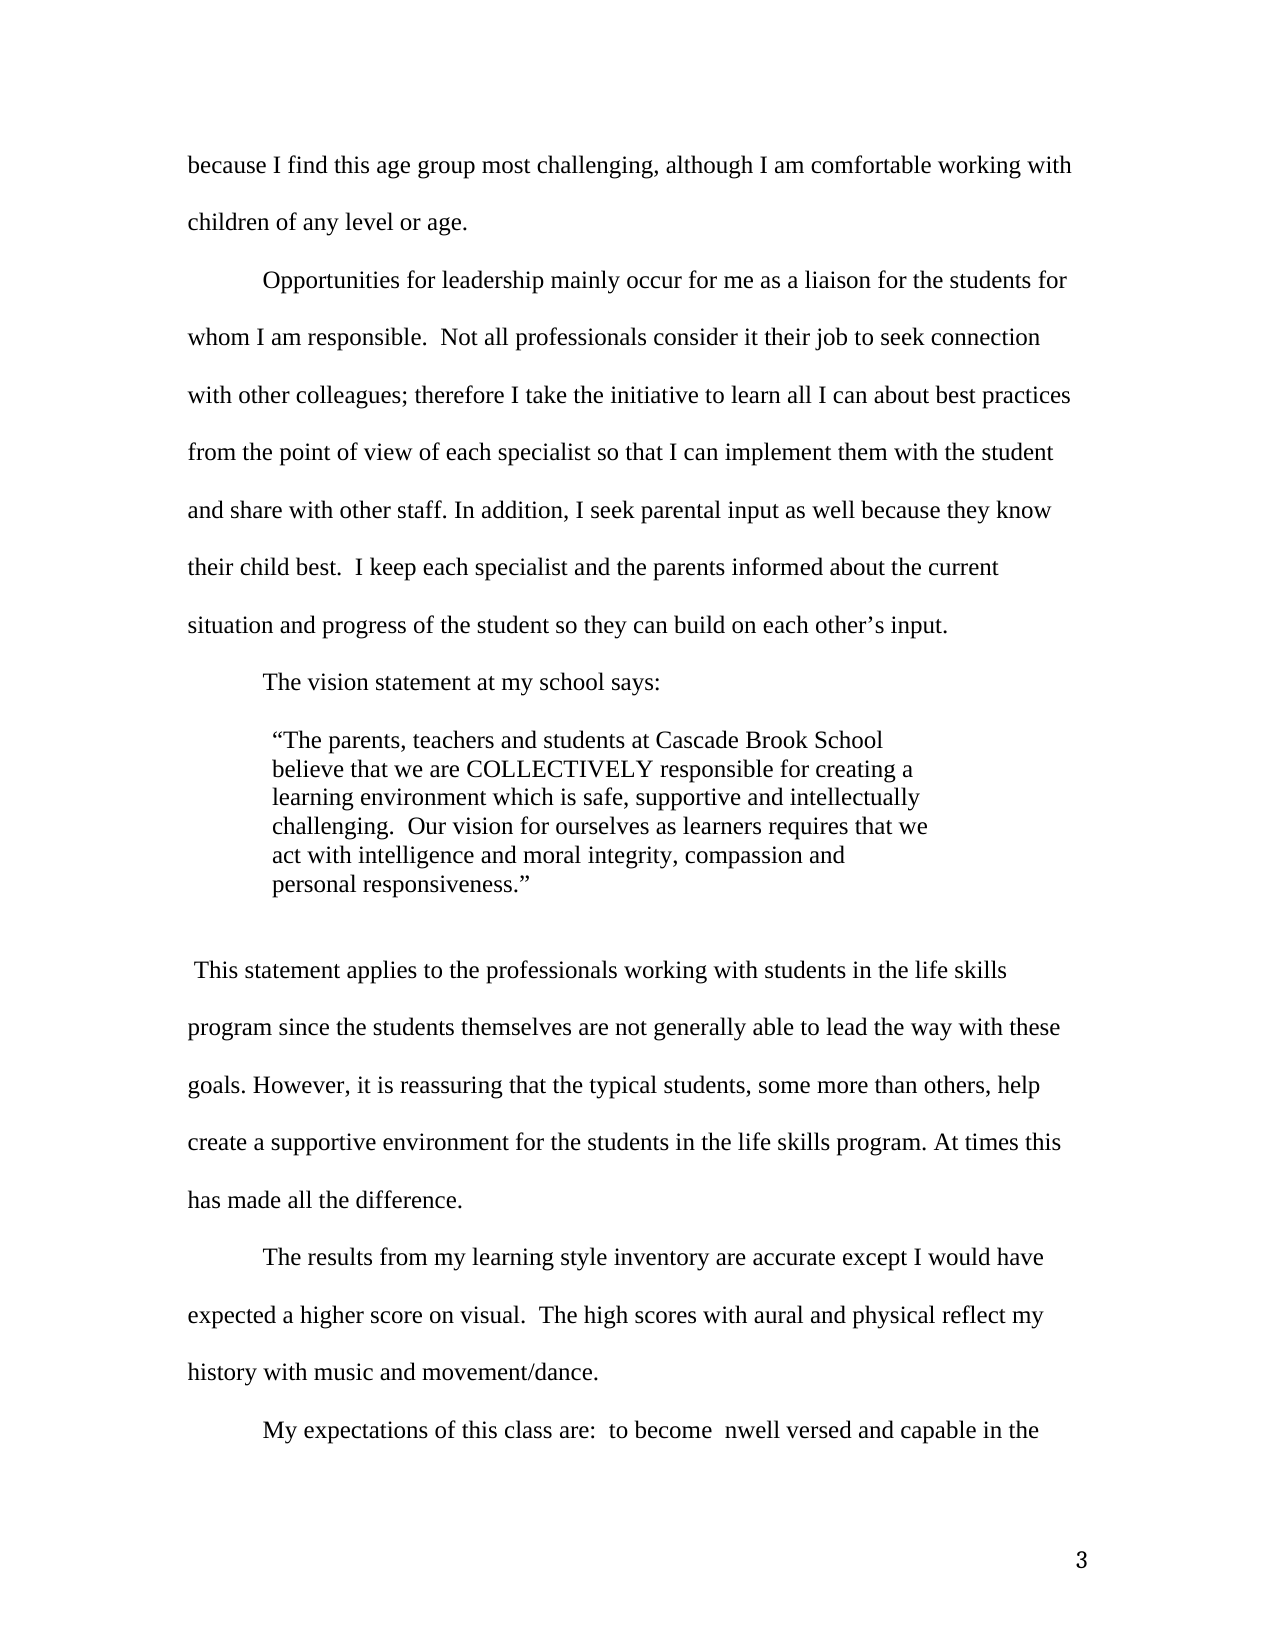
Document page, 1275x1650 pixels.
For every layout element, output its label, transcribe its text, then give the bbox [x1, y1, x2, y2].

text This statement applies to the professionals working with students in the life skills program since the students themselves are not generally able to lead the way with these goals. However, it is reassuring that the typical students, some more than others, help create a supportive environment for the students in the life skills program. At times this has made all the difference. [187, 955, 1087, 1214]
text Opportunities for leadership mainly occur for me as a liaison for the students for whom I am responsible. Not all professionals consider it their job to seek connection with other colleagues; therefore I take the initiative to learn all I can about best practices from the point of view of each specialist so that I can implement them with the student and share with other staff. In addition, I seek parental input as well because they know their child best. I keep each specialist and the parents informed about the current situation and progress of the student so they can build on each other’s input. [187, 265, 1087, 639]
text The vision statement at my school says: [187, 667, 1087, 696]
text “The parents, teachers and students at Cascade Brook School believe that we are COLLECTIVELY responsible for creating a learning environment which is safe, supportive and intellectually challenging. Our vision for ourselves as learners requires that we act with intelligence and moral integrity, compassion and personal responsiveness.” [272, 725, 928, 897]
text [187, 150, 1087, 236]
text The results from my learning style inventory are accurate except I would have expected a higher score on visual. The high scores with aural and physical reflect my history with music and movement/dance. [187, 1242, 1087, 1386]
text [187, 1415, 1087, 1444]
